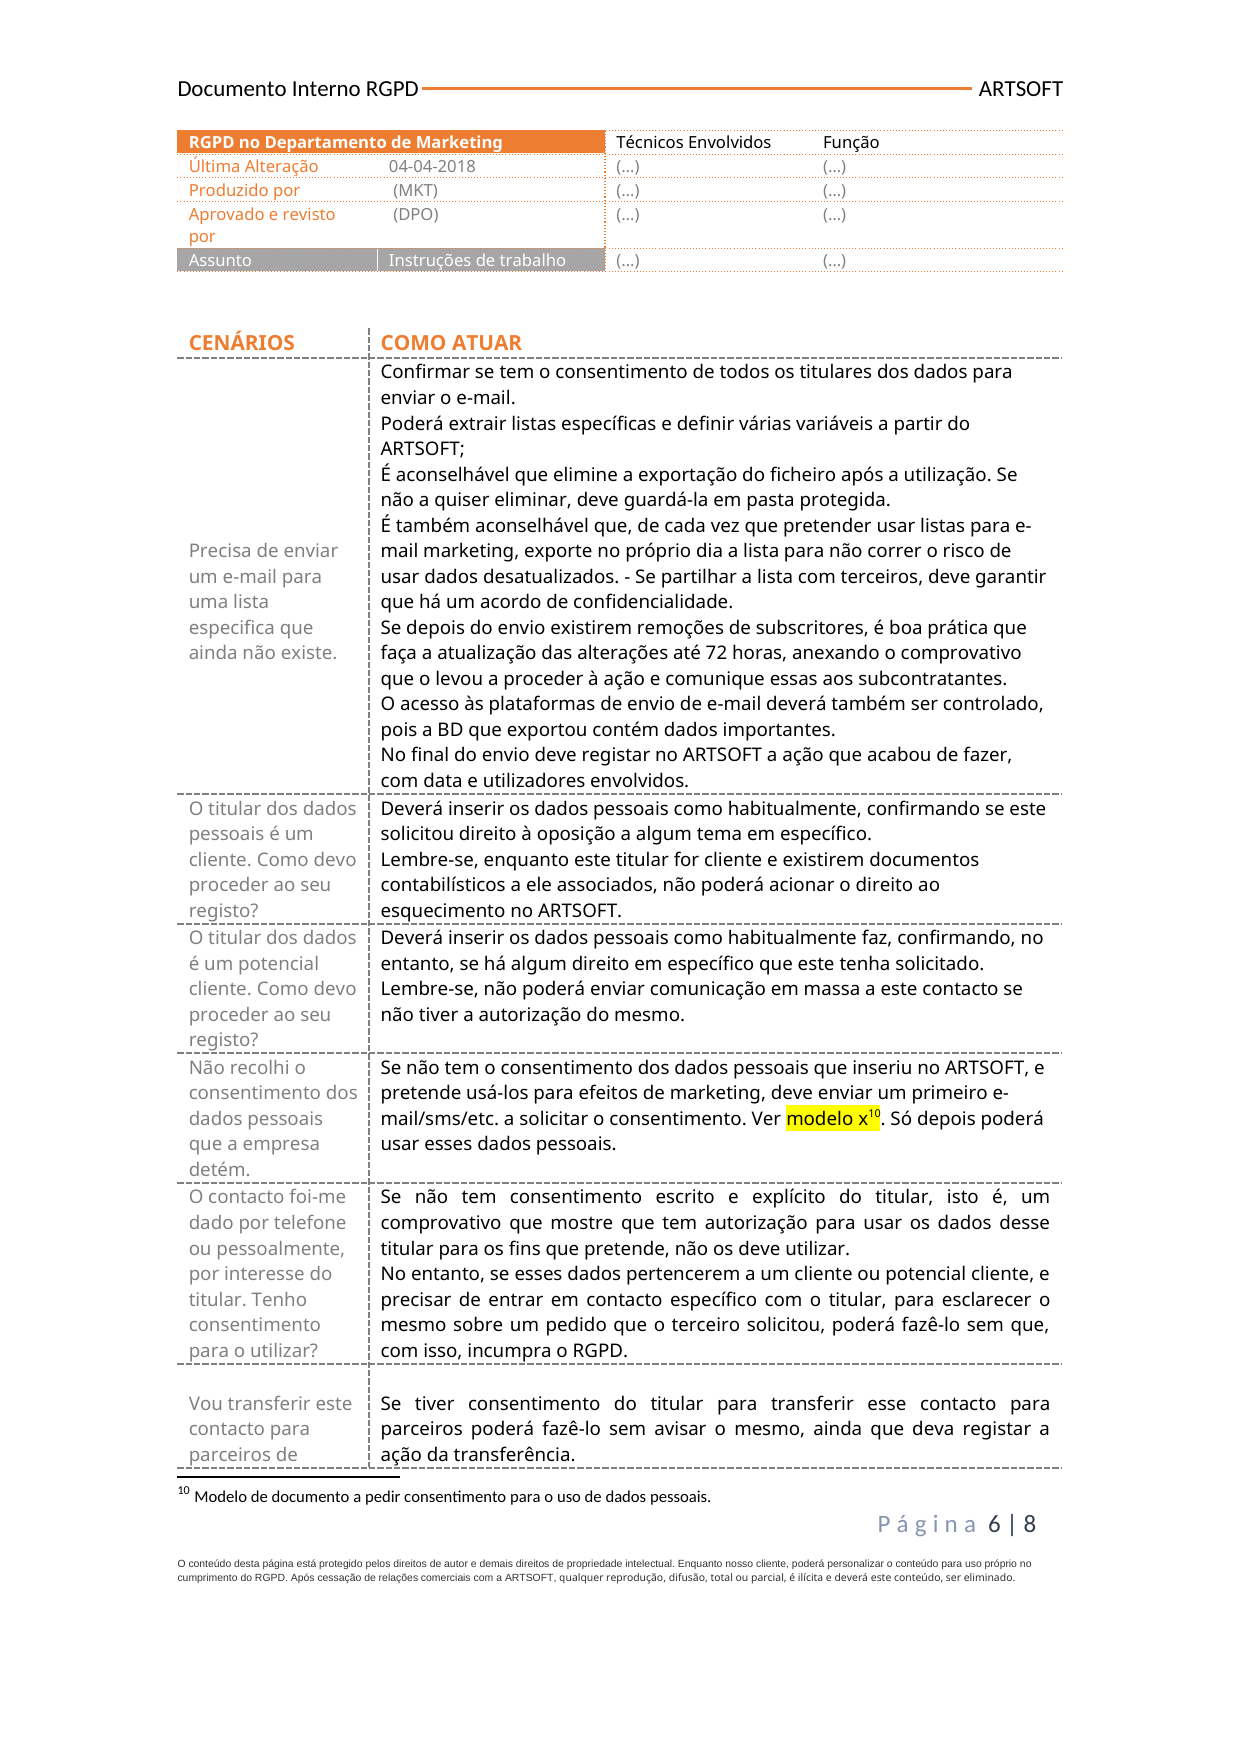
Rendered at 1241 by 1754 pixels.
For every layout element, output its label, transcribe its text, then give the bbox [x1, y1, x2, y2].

table_cell Deverá inserir os dados pessoais como habitualmente, confirmando se este solicitou direito à oposição a algum tema em específico. Lembre-se, enquanto este titular for cliente e existirem documentos contabilísticos a ele associados, não poderá acionar o direito ao esquecimento no ARTSOFT. [369, 793, 1062, 922]
table_cell O titular dos dados pessoais é um cliente. Como devo proceder ao seu registo? [177, 793, 369, 922]
table_cell Se não tem o consentimento dos dados pessoais que inseriu no ARTSOFT, e pretende usá-los para efeitos de marketing, deve enviar um primeiro e-mail/sms/etc. a solicitar o consentimento. Ver modelo x. Só depois poderá usar esses dados pessoais. [369, 1052, 1062, 1182]
table_header COMO ATUAR [369, 328, 1062, 357]
table_cell O titular dos dados é um potencial cliente. Como devo proceder ao seu registo? [177, 923, 369, 1052]
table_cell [369, 1363, 1062, 1467]
table_cell Não recolhi o consentimento dos dados pessoais que a empresa detém. [177, 1052, 369, 1182]
table_header CENÁRIOS [177, 328, 369, 357]
table_cell Se não tem consentimento escrito e explícito do titular, isto é, um comprovativo que mostre que tem autorização para usar os dados desse titular para os fins que pretende, não os deve utilizar. No entanto, se esses dados pertencerem a um cliente ou potencial cliente, e precisar de entrar em contacto específico com o titular, para esclarecer o mesmo sobre um pedido que o terceiro solicitou, poderá fazê-lo sem que, com isso, incumpra o RGPD. [369, 1182, 1062, 1362]
table_cell Confirmar se tem o consentimento de todos os titulares dos dados para enviar o e-mail. Poderá extrair listas específicas e definir várias variáveis a partir do ARTSOFT; É aconselhável que elimine a exportação do ficheiro após a utilização. Se não a quiser eliminar, deve guardá-la em pasta protegida. É também aconselhável que, de cada vez que pretender usar listas para e-mail marketing, exporte no próprio dia a lista para não correr o risco de usar dados desatualizados. - Se partilhar a lista com terceiros, deve garantir que há um acordo de confidencialidade. Se depois do envio existirem remoções de subscritores, é boa prática que faça a atualização das alterações até 72 horas, anexando o comprovativo que o levou a proceder à ação e comunique essas aos subcontratantes. O acesso às plataformas de envio de e-mail deverá também ser controlado, pois a BD que exportou contém dados importantes. No final do envio deve registar no ARTSOFT a ação que acabou de fazer, com data e utilizadores envolvidos. [369, 357, 1062, 793]
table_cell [177, 1363, 369, 1467]
table_cell Deverá inserir os dados pessoais como habitualmente faz, confirmando, no entanto, se há algum direito em específico que este tenha solicitado. Lembre-se, não poderá enviar comunicação em massa a este contacto se não tiver a autorização do mesmo. [369, 923, 1062, 1052]
table_cell O contacto foi-me dado por telefone ou pessoalmente, por interesse do titular. Tenho consentimento para o utilizar? [177, 1182, 369, 1362]
table_cell Precisa de enviar um e-mail para uma lista especifica que ainda não existe. [177, 357, 369, 793]
